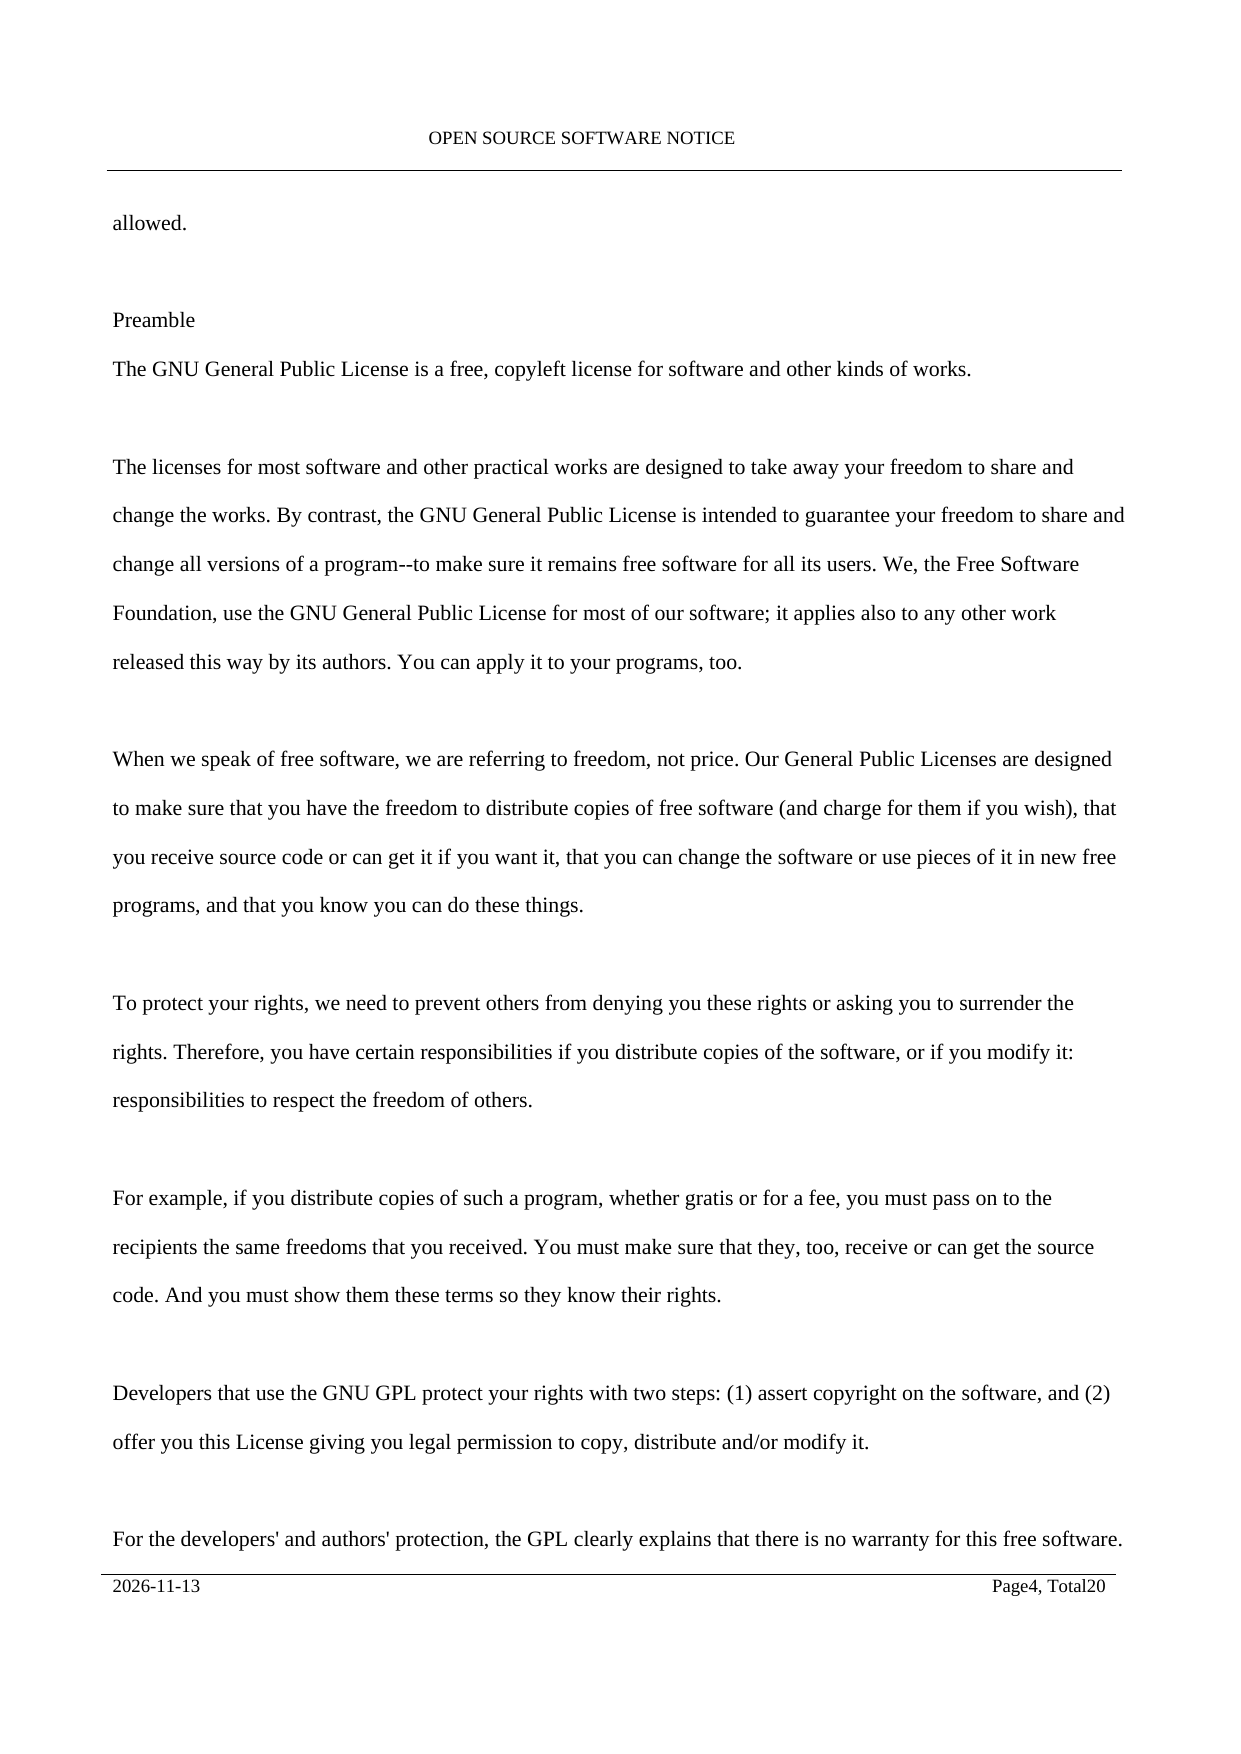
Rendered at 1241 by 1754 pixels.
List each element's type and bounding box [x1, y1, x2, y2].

text [112, 206, 1128, 1555]
